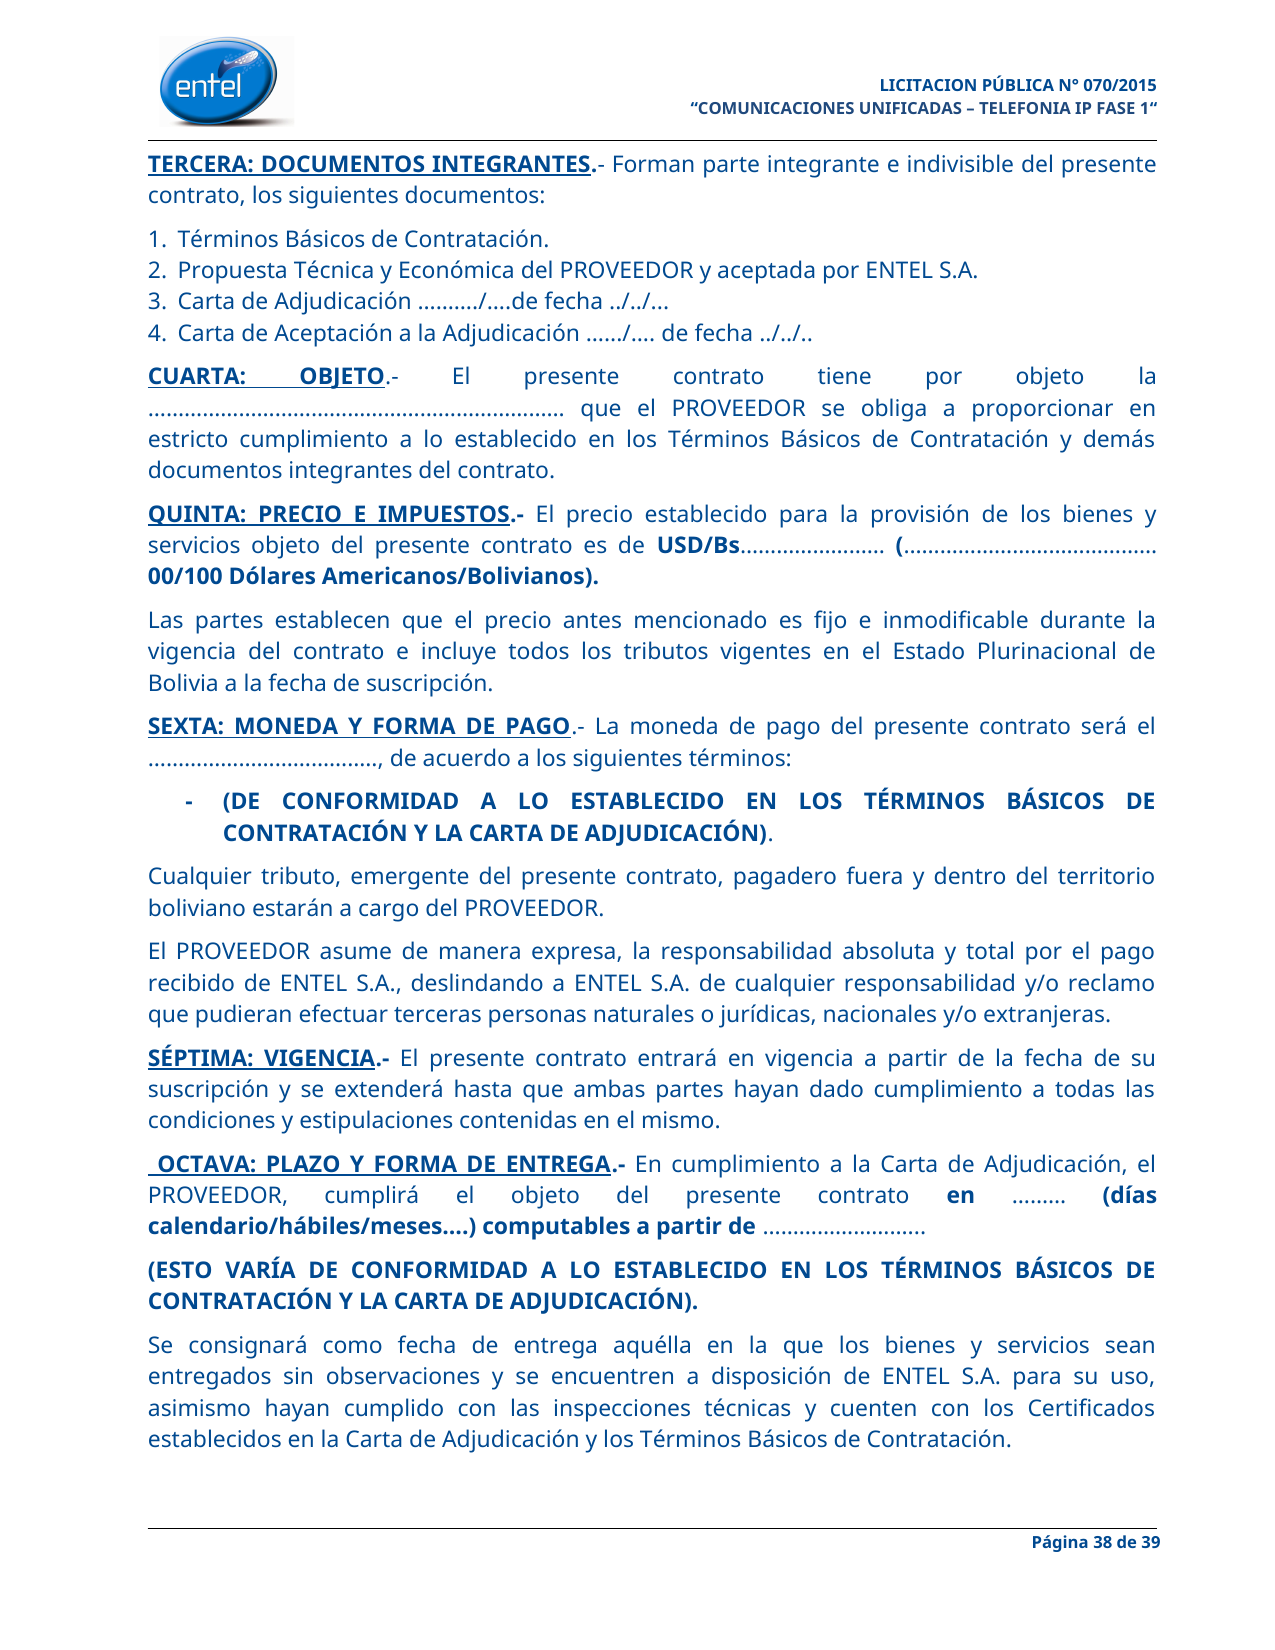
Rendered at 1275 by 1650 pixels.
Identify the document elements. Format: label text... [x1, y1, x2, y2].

text Cualquier tributo, emergente del presente contrato, pagadero fuera y dentro del territorio boliviano estarán a cargo del PROVEEDOR. [148, 860, 1157, 923]
text 4. Carta de Aceptación a la Adjudicación ….../…. de fecha ../../.. [148, 316, 1157, 348]
text TERCERA: DOCUMENTOS INTEGRANTES.- Forman parte integrante e indivisible del presente contrato, los siguientes documentos: [148, 148, 1157, 210]
text 2. Propuesta Técnica y Económica del PROVEEDOR y aceptada por ENTEL S.A. [148, 254, 1157, 285]
list (DE CONFORMIDAD A LO ESTABLECIDO EN LOS TÉRMINOS BÁSICOS DE CONTRATACIÓN Y LA CARTA DE ADJUDICACIÓN). [185, 785, 1157, 848]
text El PROVEEDOR asume de manera expresa, la responsabilidad absoluta y total por el pago recibido de ENTEL S.A., deslindando a ENTEL S.A. de cualquier responsabilidad y/o reclamo que pudieran efectuar terceras personas naturales o jurídicas, nacionales y/o extranjeras. [148, 935, 1157, 1029]
text QUINTA: PRECIO E IMPUESTOS.- El precio establecido para la provisión de los bienes y servicios objeto del presente contrato es de USD/Bs…………………… (……………………………………00/100 Dólares Americanos/Bolivianos). [148, 498, 1157, 591]
text (ESTO VARÍA DE CONFORMIDAD A LO ESTABLECIDO EN LOS TÉRMINOS BÁSICOS DE CONTRATACIÓN Y LA CARTA DE ADJUDICACIÓN). [148, 1254, 1157, 1316]
text Las partes establecen que el precio antes mencionado es fijo e inmodificable durante la vigencia del contrato e incluye todos los tributos vigentes en el Estado Plurinacional de Bolivia a la fecha de suscripción. [148, 604, 1157, 698]
text Se consignará como fecha de entrega aquélla en la que los bienes y servicios sean entregados sin observaciones y se encuentren a disposición de ENTEL S.A. para su uso, asimismo hayan cumplido con las inspecciones técnicas y cuenten con los Certificados establecidos en la Carta de Adjudicación y los Términos Básicos de Contratación. [148, 1329, 1157, 1454]
text 3. Carta de Adjudicación ………./….de fecha ../../... [148, 285, 1157, 316]
text 1. Términos Básicos de Contratación. [148, 223, 1157, 254]
text SÉPTIMA: VIGENCIA.- El presente contrato entrará en vigencia a partir de la fecha de su suscripción y se extenderá hasta que ambas partes hayan dado cumplimiento a todas las condiciones y estipulaciones contenidas en el mismo. [148, 1041, 1157, 1135]
picture [159, 36, 295, 127]
text OCTAVA: PLAZO Y FORMA DE ENTREGA.- En cumplimiento a la Carta de Adjudicación, el PROVEEDOR, cumplirá el objeto del presente contrato en ……… (días calendario/hábiles/meses….) computables a partir de ……………………... [148, 1148, 1157, 1241]
text CUARTA: OBJETO.- El presente contrato tiene por objeto la …………………………………………………………… que el PROVEEDOR se obliga a proporcionar en estricto cumplimiento a lo establecido en los Términos Básicos de Contratación y demás documentos integrantes del contrato. [148, 360, 1157, 485]
text SEXTA: MONEDA Y FORMA DE PAGO.- La moneda de pago del presente contrato será el ……………………………….., de acuerdo a los siguientes términos: [148, 710, 1157, 773]
